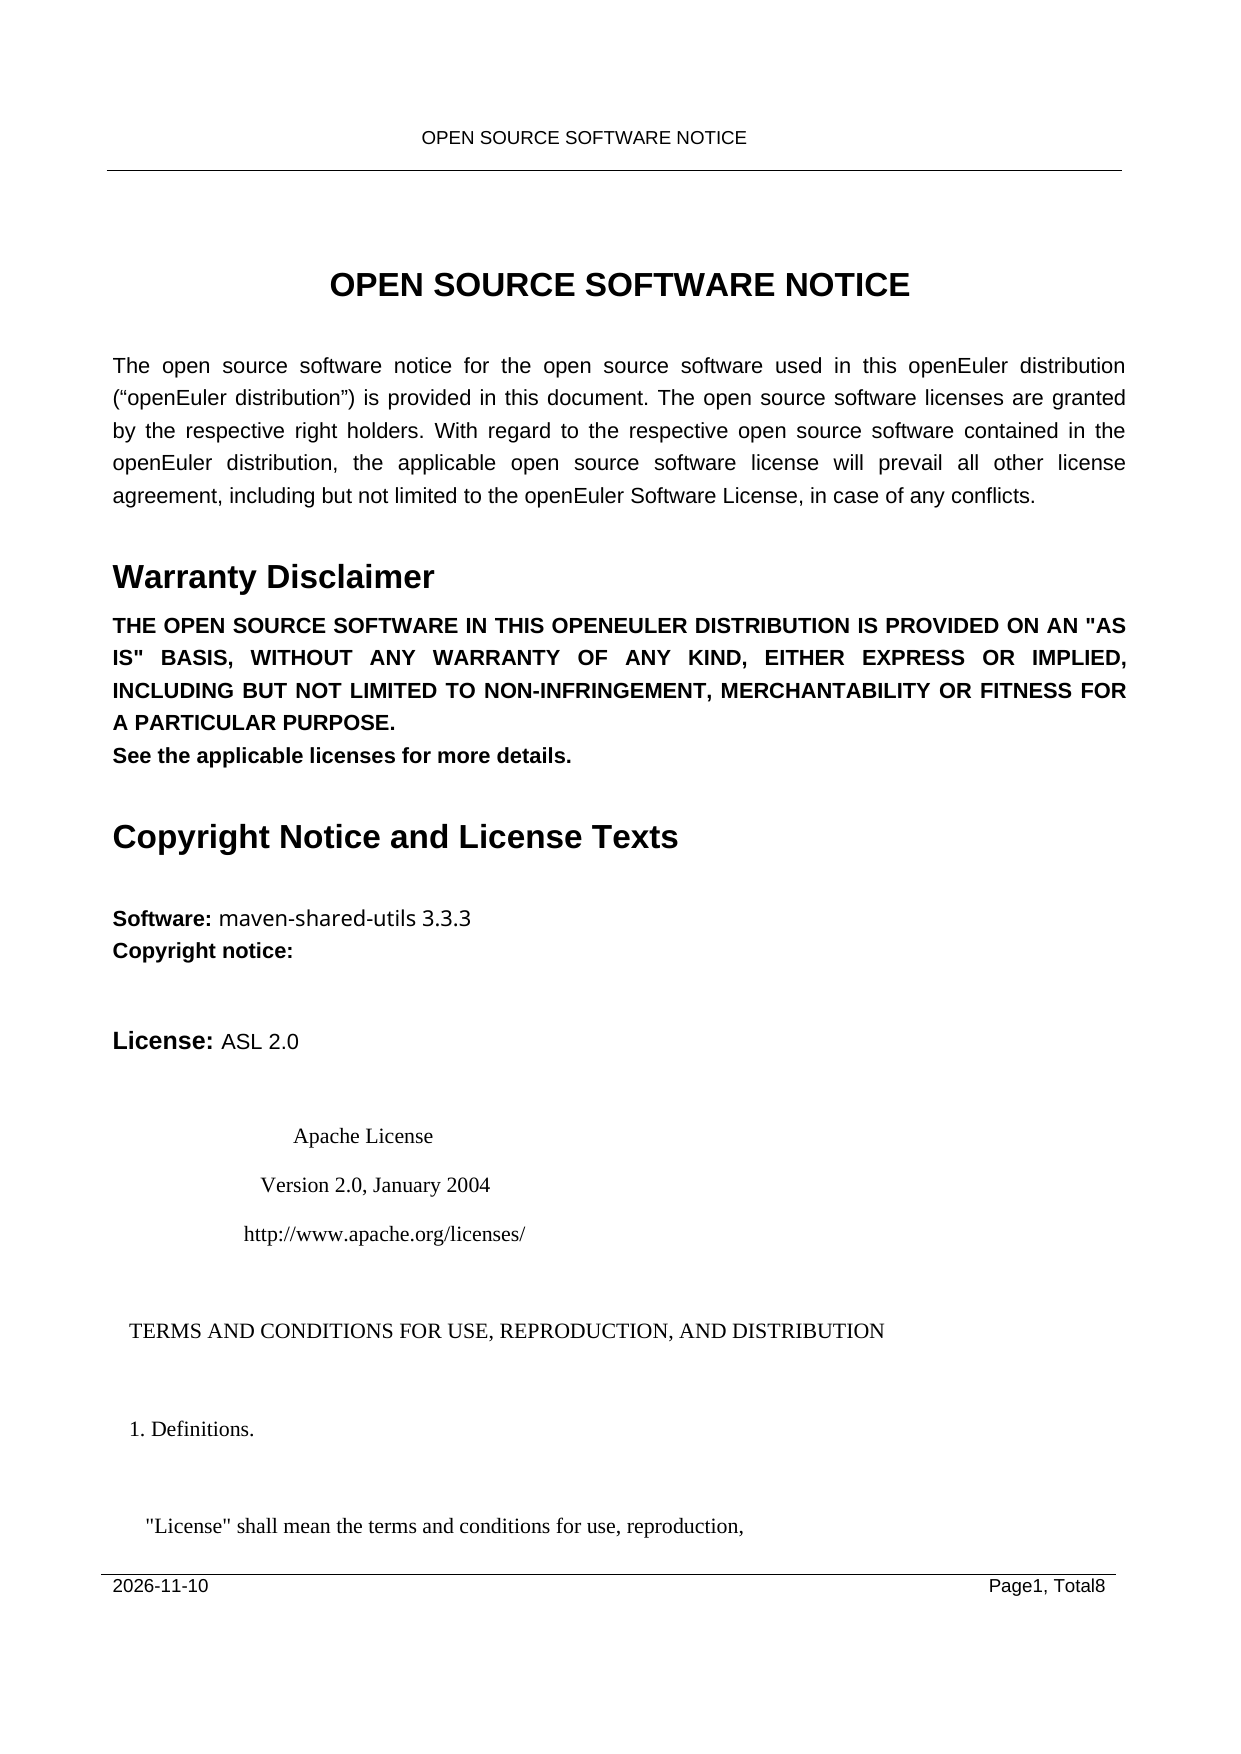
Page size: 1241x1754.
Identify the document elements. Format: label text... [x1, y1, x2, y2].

text Copyright Notice and License Texts [112, 804, 1128, 869]
text License: ASL 2.0 [112, 1024, 1128, 1057]
text The open source software notice for the open source software used in this openEuler distribution (“openEuler distribution”) is provided in this document. The open source software licenses are granted by the respective right holders. With regard to the respective open source software contained in the openEuler distribution, the applicable open source software license will prevail all other license agreement, including but not limited to the openEuler Software License, in case of any conflicts. [112, 349, 1128, 511]
text Warranty Disclaimer [112, 544, 1128, 609]
text Software: maven-shared-utils 3.3.3 [112, 901, 1128, 934]
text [112, 1071, 1128, 1542]
text Copyright notice: [112, 934, 1128, 966]
text THE OPEN SOURCE SOFTWARE IN THIS OPENEULER DISTRIBUTION IS PROVIDED ON AN "AS IS" BASIS, WITHOUT ANY WARRANTY OF ANY KIND, EITHER EXPRESS OR IMPLIED, INCLUDING BUT NOT LIMITED TO NON-INFRINGEMENT, MERCHANTABILITY OR FITNESS FOR A PARTICULAR PURPOSE. See the applicable licenses for more details. [112, 609, 1128, 771]
text OPEN SOURCE SOFTWARE NOTICE [112, 251, 1128, 316]
